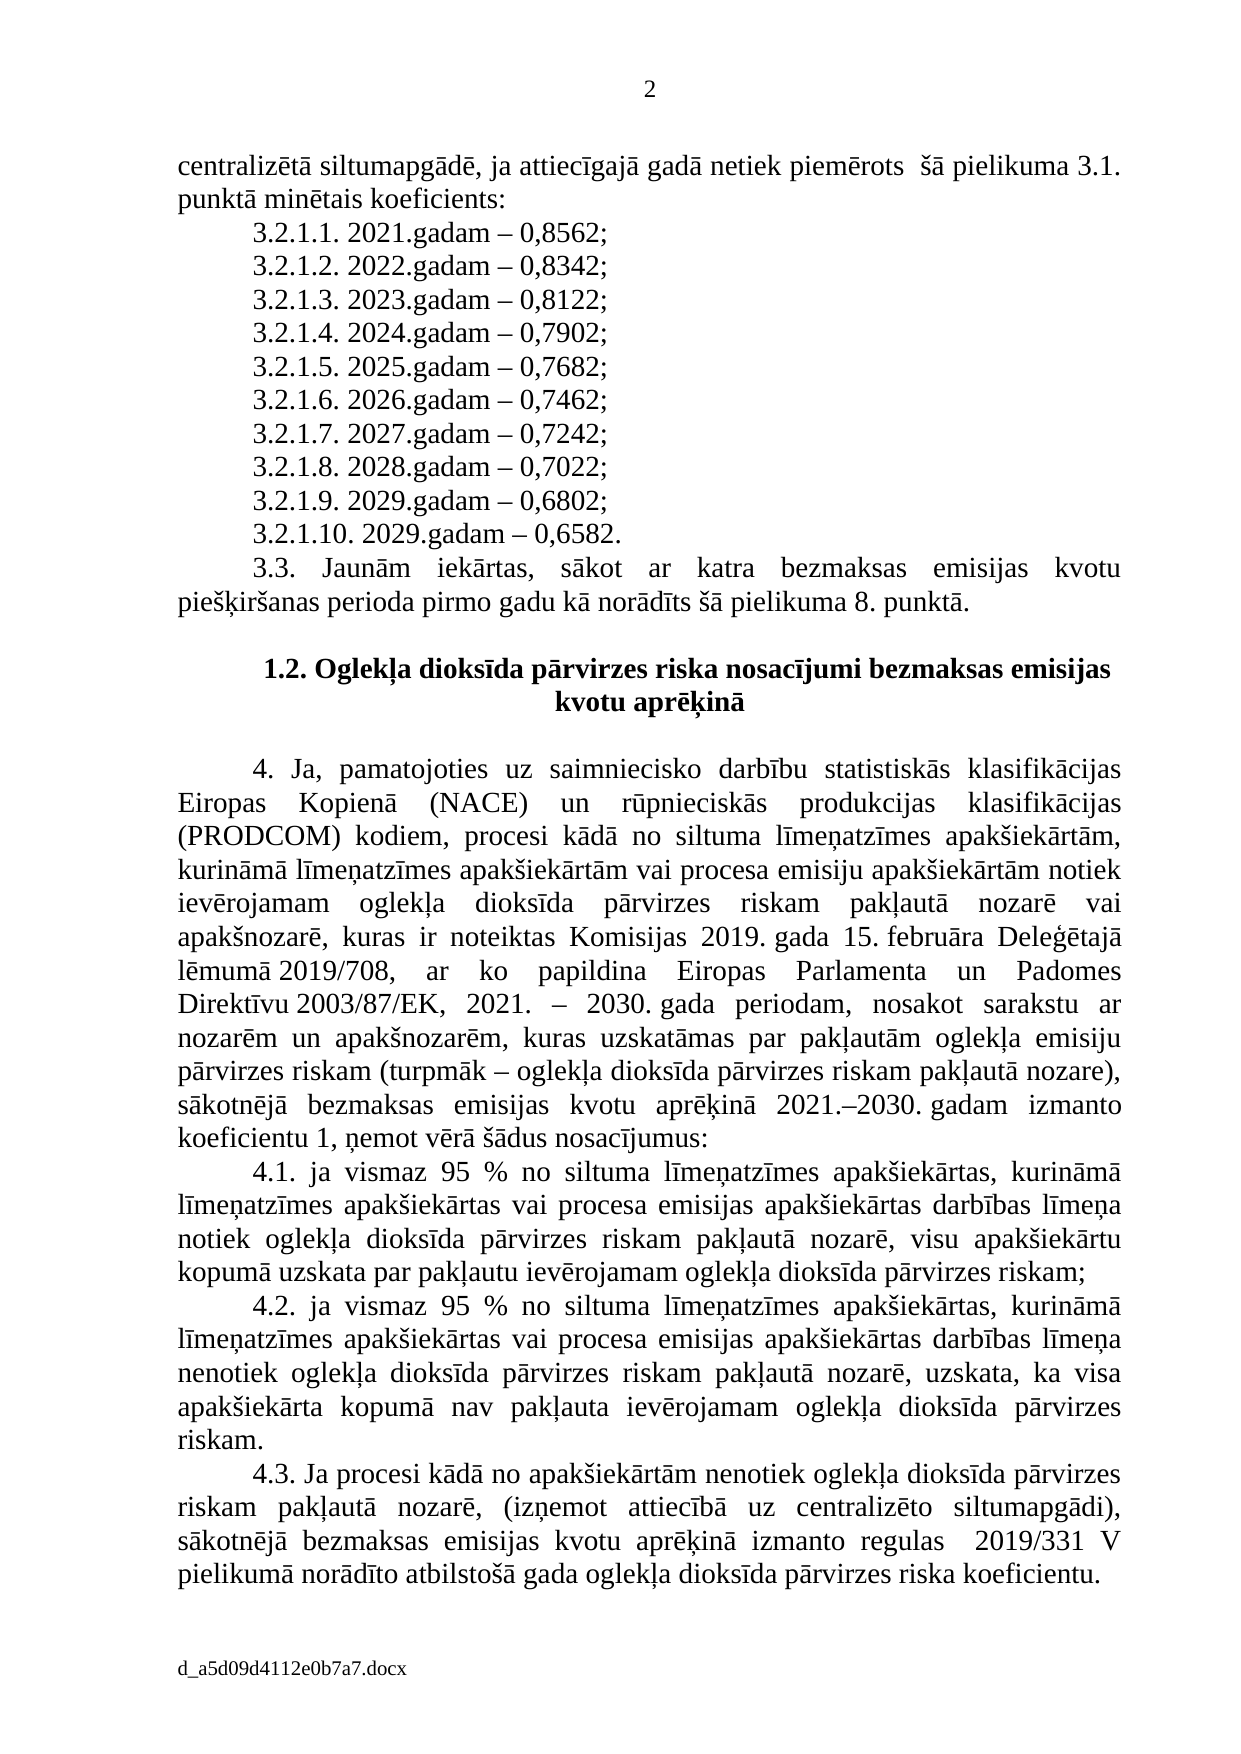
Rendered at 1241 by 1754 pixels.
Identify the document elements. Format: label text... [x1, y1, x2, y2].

text 3.2.1.2. 2022.gadam – 0,8342; [177, 248, 1122, 282]
text 3.2.1.6. 2026.gadam – 0,7462; [177, 382, 1122, 416]
text 4.2. ja vismaz 95 % no siltuma līmeņatzīmes apakšiekārtas, kurināmā līmeņatzīmes apakšiekārtas vai procesa emisijas apakšiekārtas darbības līmeņa nenotiek oglekļa dioksīda pārvirzes riskam pakļautā nozarē, uzskata, ka visa apakšiekārta kopumā nav pakļauta ievērojamam oglekļa dioksīda pārvirzes riskam. [177, 1288, 1122, 1456]
text 3.2.1.3. 2023.gadam – 0,8122; [177, 282, 1122, 315]
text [177, 148, 1122, 215]
text 4.1. ja vismaz 95 % no siltuma līmeņatzīmes apakšiekārtas, kurināmā līmeņatzīmes apakšiekārtas vai procesa emisijas apakšiekārtas darbības līmeņa notiek oglekļa dioksīda pārvirzes riskam pakļautā nozarē, visu apakšiekārtu kopumā uzskata par pakļautu ievērojamam oglekļa dioksīda pārvirzes riskam; [177, 1154, 1122, 1288]
text 3.3. Jaunām iekārtas, sākot ar katra bezmaksas emisijas kvotu piešķiršanas perioda pirmo gadu kā norādīts šā pielikuma 8. punktā. [177, 550, 1122, 617]
text 3.2.1.7. 2027.gadam – 0,7242; [177, 416, 1122, 449]
text 4. Ja, pamatojoties uz saimniecisko darbību statistiskās klasifikācijas Eiropas Kopienā (NACE) un rūpnieciskās produkcijas klasifikācijas (PRODCOM) kodiem, procesi kādā no siltuma līmeņatzīmes apakšiekārtām, kurināmā līmeņatzīmes apakšiekārtām vai procesa emisiju apakšiekārtām notiek ievērojamam oglekļa dioksīda pārvirzes riskam pakļautā nozarē vai apakšnozarē, kuras ir noteiktas Komisijas 2019. gada 15. februāra Deleģētajā lēmumā 2019/708, ar ko papildina Eiropas Parlamenta un Padomes Direktīvu 2003/87/EK, 2021. – 2030. gada periodam, nosakot sarakstu ar nozarēm un apakšnozarēm, kuras uzskatāmas par pakļautām oglekļa emisiju pārvirzes riskam (turpmāk – oglekļa dioksīda pārvirzes riskam pakļautā nozare), sākotnējā bezmaksas emisijas kvotu aprēķinā 2021.–2030. gadam izmanto koeficientu 1, ņemot vērā šādus nosacījumus: [177, 751, 1122, 1154]
text 1.2. Oglekļa dioksīda pārvirzes riska nosacījumi bezmaksas emisijas kvotu aprēķinā [177, 651, 1122, 718]
text 3.2.1.9. 2029.gadam – 0,6802; [177, 483, 1122, 517]
text 3.2.1.10. 2029.gadam – 0,6582. [177, 517, 1122, 550]
text 3.2.1.8. 2028.gadam – 0,7022; [177, 449, 1122, 483]
text 4.3. Ja procesi kādā no apakšiekārtām nenotiek oglekļa dioksīda pārvirzes riskam pakļautā nozarē, (izņemot attiecībā uz centralizēto siltumapgādi), sākotnējā bezmaksas emisijas kvotu aprēķinā izmanto regulas 2019/331 V pielikumā norādīto atbilstošā gada oglekļa dioksīda pārvirzes riska koeficientu. [177, 1456, 1122, 1590]
text 3.2.1.1. 2021.gadam – 0,8562; [177, 215, 1122, 248]
text 3.2.1.4. 2024.gadam – 0,7902; [177, 315, 1122, 349]
text 3.2.1.5. 2025.gadam – 0,7682; [177, 349, 1122, 382]
